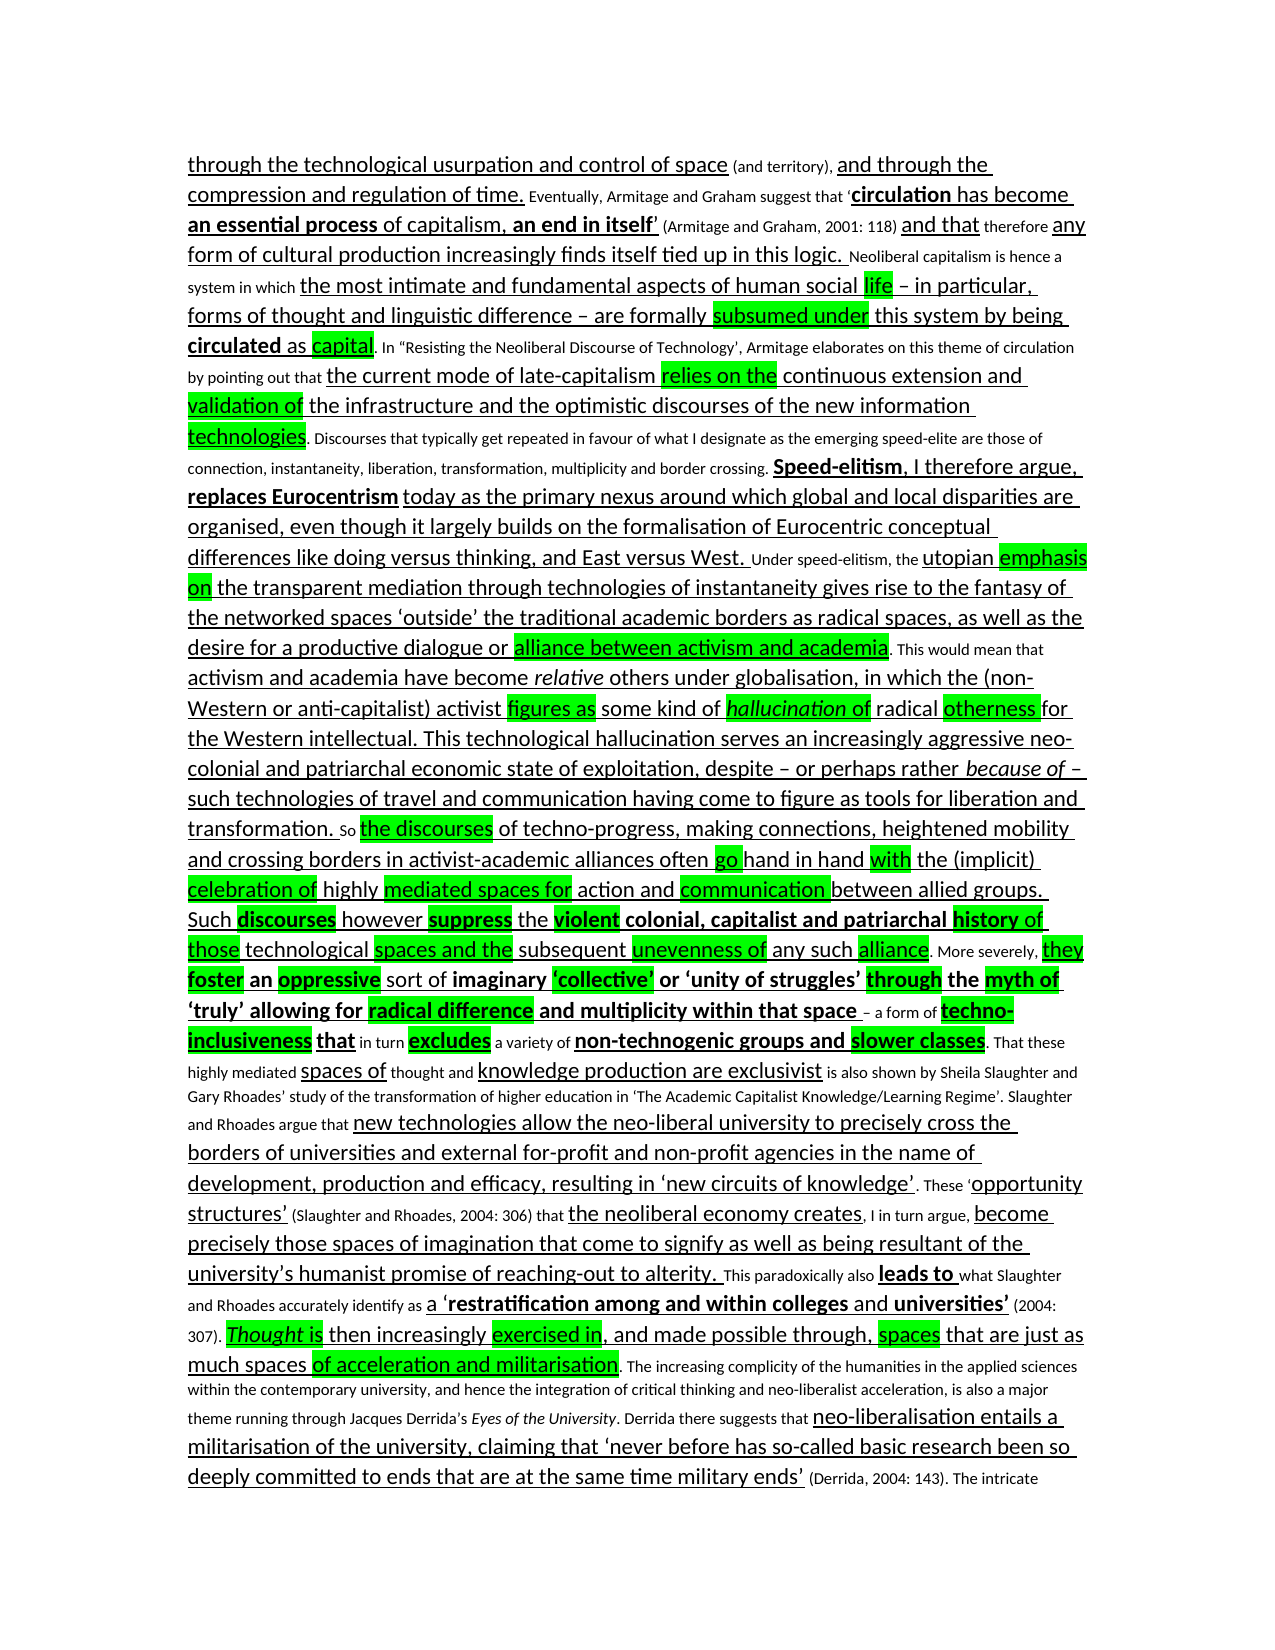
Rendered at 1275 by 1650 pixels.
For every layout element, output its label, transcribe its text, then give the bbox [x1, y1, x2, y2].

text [187, 150, 1087, 778]
